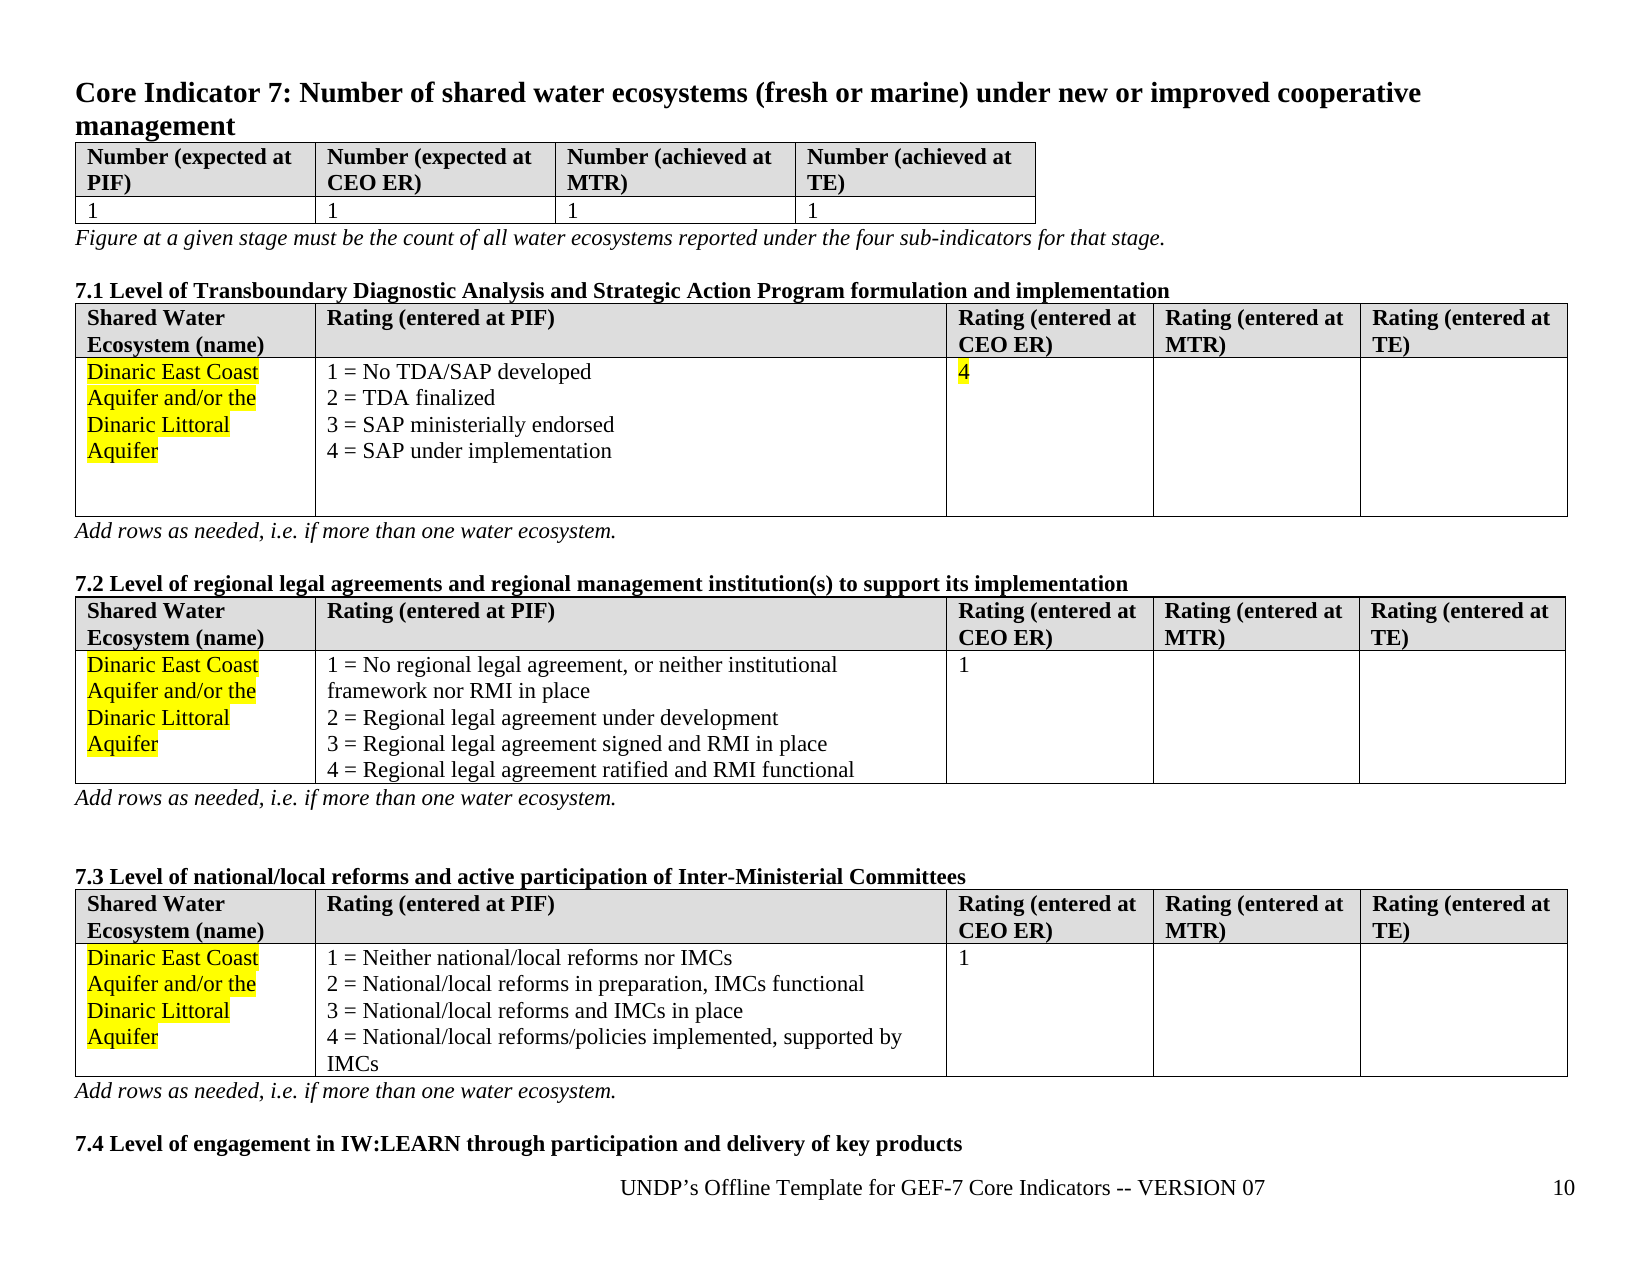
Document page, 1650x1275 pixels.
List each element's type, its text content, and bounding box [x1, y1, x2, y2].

table_header Number (achieved at TE) [796, 143, 1035, 196]
table_cell 1 = No TDA/SAP developed 2 = TDA finalized 3 = SAP ministerially endorsed 4 = SAP under implementation [316, 358, 946, 516]
table_header Shared Water Ecosystem (name) [76, 598, 315, 650]
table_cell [76, 944, 315, 1076]
table_header Rating (entered at MTR) [1154, 890, 1360, 943]
table_header Rating (entered at TE) [1361, 304, 1567, 357]
table_header Rating (entered at PIF) [316, 598, 946, 650]
table_header Rating (entered at TE) [1360, 598, 1565, 650]
table_cell 1 [316, 197, 555, 223]
table_header Number (expected at PIF) [76, 143, 315, 196]
table_header Rating (entered at CEO ER) [947, 890, 1153, 943]
table_cell 1 [76, 197, 315, 223]
text 7.3 Level of national/local reforms and active participation of Inter-Ministerial Committees [75, 863, 1575, 889]
table_cell [1154, 651, 1359, 783]
text 7.2 Level of regional legal agreements and regional management institution(s) to support its implementation [75, 570, 1575, 596]
text Figure at a given stage must be the count of all water ecosystems reported under the four sub-indicators for that stage. [75, 224, 1575, 251]
table_cell 1 [556, 197, 795, 223]
text 7.1 Level of Transboundary Diagnostic Analysis and Strategic Action Program formulation and implementation [75, 277, 1575, 303]
table_cell 1 [796, 197, 1035, 223]
table_header Rating (entered at CEO ER) [947, 304, 1153, 357]
table_header Number (achieved at MTR) [556, 143, 795, 196]
table_header Rating (entered at PIF) [316, 304, 946, 357]
table_header Shared Water Ecosystem (name) [76, 890, 315, 943]
table_cell [1361, 358, 1567, 516]
table_header Shared Water Ecosystem (name) [76, 304, 315, 357]
text Add rows as needed, i.e. if more than one water ecosystem. [75, 517, 1575, 544]
table_cell [1154, 358, 1360, 516]
table_cell 1 [947, 651, 1153, 783]
table_cell [1154, 944, 1360, 1076]
table_header Rating (entered at CEO ER) [947, 598, 1153, 650]
table_cell Dinaric East Coast Aquifer and/or the Dinaric Littoral Aquifer [76, 651, 315, 783]
table_cell 1 = No regional legal agreement, or neither institutional framework nor RMI in place 2 = Regional legal agreement under development 3 = Regional legal agreement signed and RMI in place 4 = Regional legal agreement ratified and RMI functional [316, 651, 946, 783]
text Add rows as needed, i.e. if more than one water ecosystem. [75, 784, 1575, 810]
table_header Rating (entered at MTR) [1154, 598, 1359, 650]
table_cell 1 [947, 944, 1153, 1076]
table_header Rating (entered at PIF) [316, 890, 946, 943]
table_header Rating (entered at MTR) [1154, 304, 1360, 357]
table_cell Dinaric East Coast Aquifer and/or the Dinaric Littoral Aquifer [76, 358, 315, 516]
table_cell [1360, 651, 1565, 783]
table_cell [1361, 944, 1567, 1076]
table_header Rating (entered at TE) [1361, 890, 1567, 943]
subtitle Core Indicator 7: Number of shared water ecosystems (fresh or marine) under new or improved cooperative management [75, 75, 1575, 142]
text 7.4 Level of engagement in IW:LEARN through participation and delivery of key products [75, 1130, 1575, 1156]
text Add rows as needed, i.e. if more than one water ecosystem. [75, 1077, 1575, 1103]
table_cell 1 = Neither national/local reforms nor IMCs 2 = National/local reforms in preparation, IMCs functional 3 = National/local reforms and IMCs in place 4 = National/local reforms/policies implemented, supported by IMCs [316, 944, 946, 1076]
table_cell 4 [947, 358, 1153, 516]
table_header Number (expected at CEO ER) [316, 143, 555, 196]
